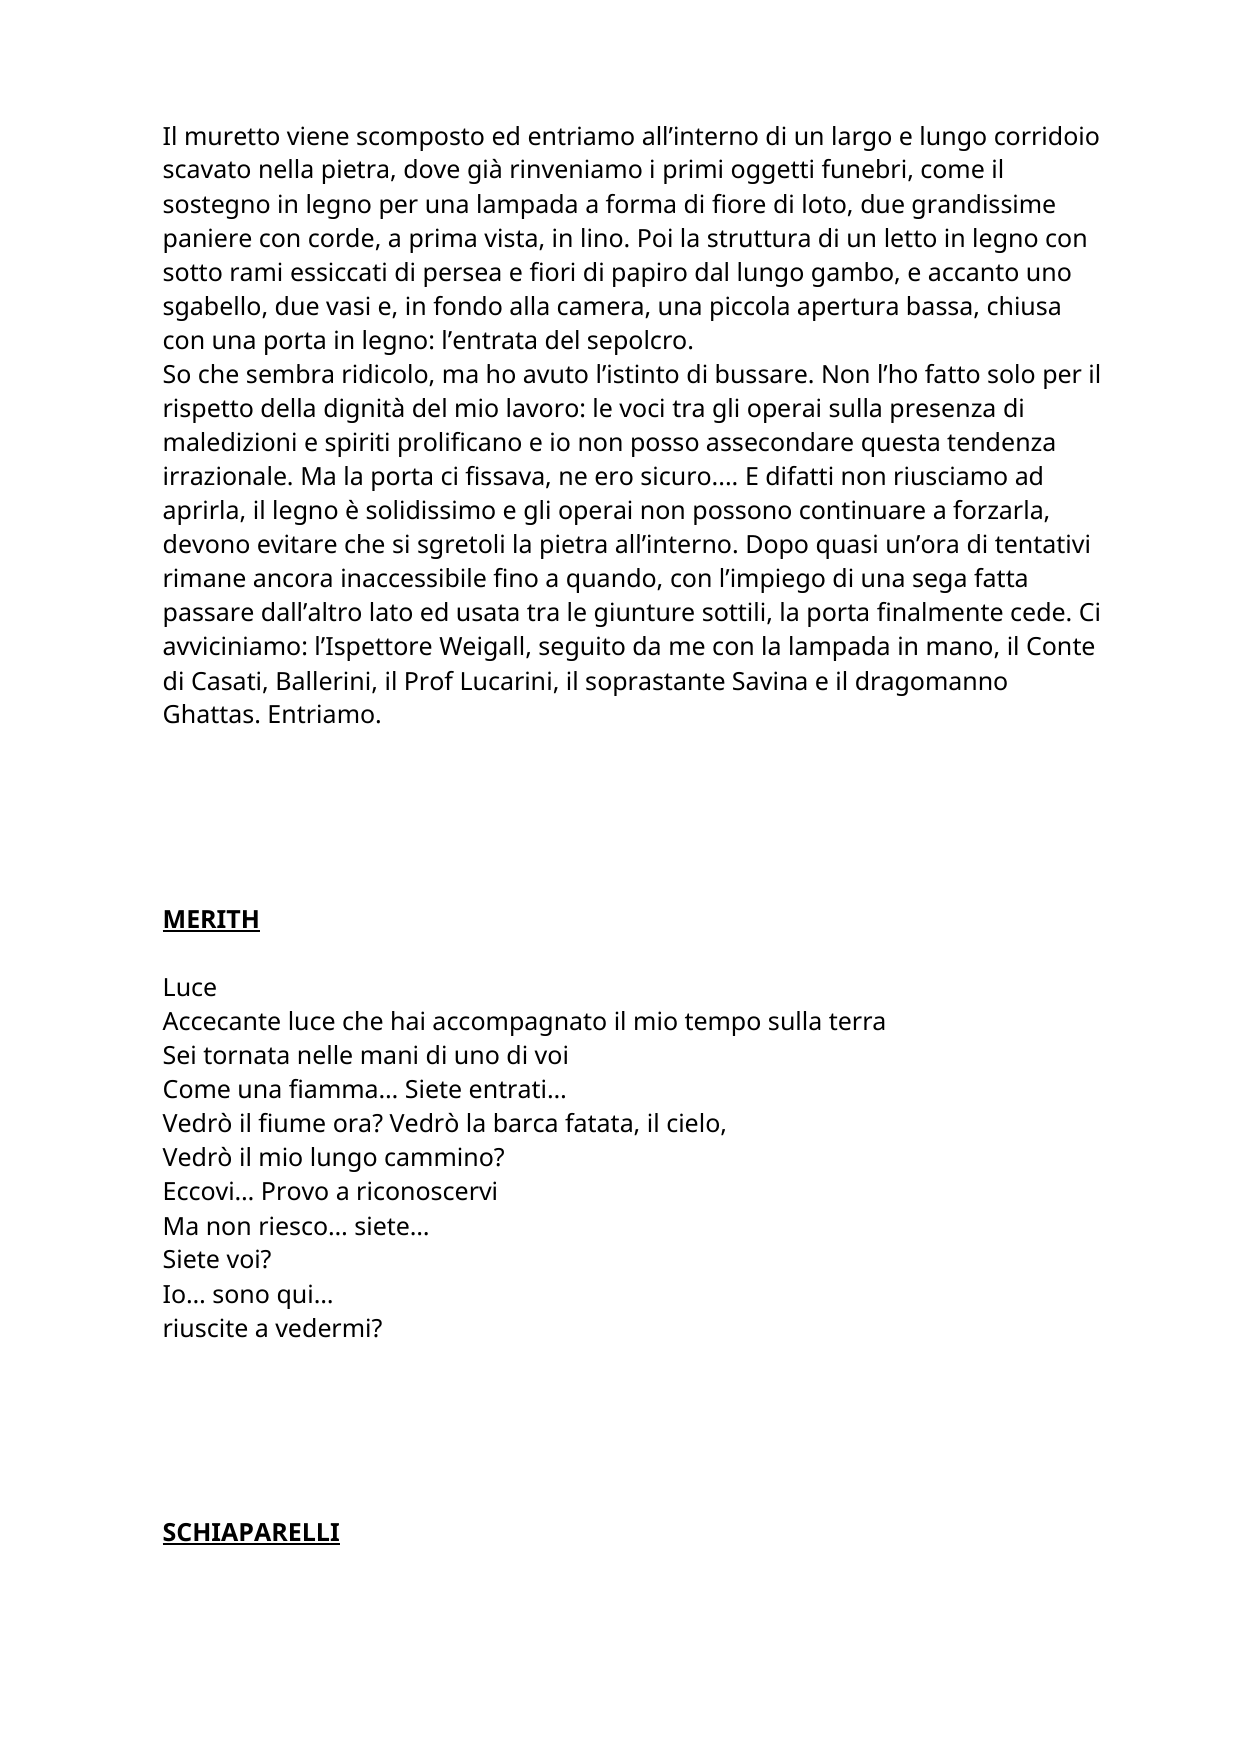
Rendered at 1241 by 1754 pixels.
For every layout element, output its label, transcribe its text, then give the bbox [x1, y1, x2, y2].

text Accecante luce che hai accompagnato il mio tempo sulla terra [162, 1004, 1107, 1038]
text Sei tornata nelle mani di uno di voi [162, 1038, 1107, 1072]
text Come una fiamma… Siete entrati… [162, 1072, 1107, 1106]
text So che sembra ridicolo, ma ho avuto l’istinto di bussare. Non l’ho fatto solo per il rispetto della dignità del mio lavoro: le voci tra gli operai sulla presenza di maledizioni e spiriti prolificano e io non posso assecondare questa tendenza irrazionale. Ma la porta ci fissava, ne ero sicuro.... E difatti non riusciamo ad aprirla, il legno è solidissimo e gli operai non possono continuare a forzarla, devono evitare che si sgretoli la pietra all’interno. Dopo quasi un’ora di tentativi rimane ancora inaccessibile fino a quando, con l’impiego di una sega fatta passare dall’altro lato ed usata tra le giunture sottili, la porta finalmente cede. Ci avviciniamo: l’Ispettore Weigall, seguito da me con la lampada in mano, il Conte di Casati, Ballerini, il Prof Lucarini, il soprastante Savina e il dragomanno Ghattas. Entriamo. [162, 357, 1107, 731]
text Vedrò il mio lungo cammino? [162, 1140, 1107, 1174]
text Luce [162, 970, 1107, 1004]
text Io… sono qui… [162, 1276, 1107, 1310]
text Ma non riesco… siete… [162, 1208, 1107, 1242]
text Siete voi? [162, 1242, 1107, 1276]
text MERITH [162, 902, 1107, 936]
text Vedrò il fiume ora? Vedrò la barca fatata, il cielo, [162, 1106, 1107, 1140]
text Il muretto viene scomposto ed entriamo all’interno di un largo e lungo corridoio scavato nella pietra, dove già rinveniamo i primi oggetti funebri, come il sostegno in legno per una lampada a forma di fiore di loto, due grandissime paniere con corde, a prima vista, in lino. Poi la struttura di un letto in legno con sotto rami essiccati di persea e fiori di papiro dal lungo gambo, e accanto uno sgabello, due vasi e, in fondo alla camera, una piccola apertura bassa, chiusa con una porta in legno: l’entrata del sepolcro. [162, 118, 1107, 357]
text SCHIAPARELLI [162, 1515, 1107, 1549]
text Eccovi… Provo a riconoscervi [162, 1174, 1107, 1208]
text riuscite a vedermi? [162, 1310, 1107, 1344]
